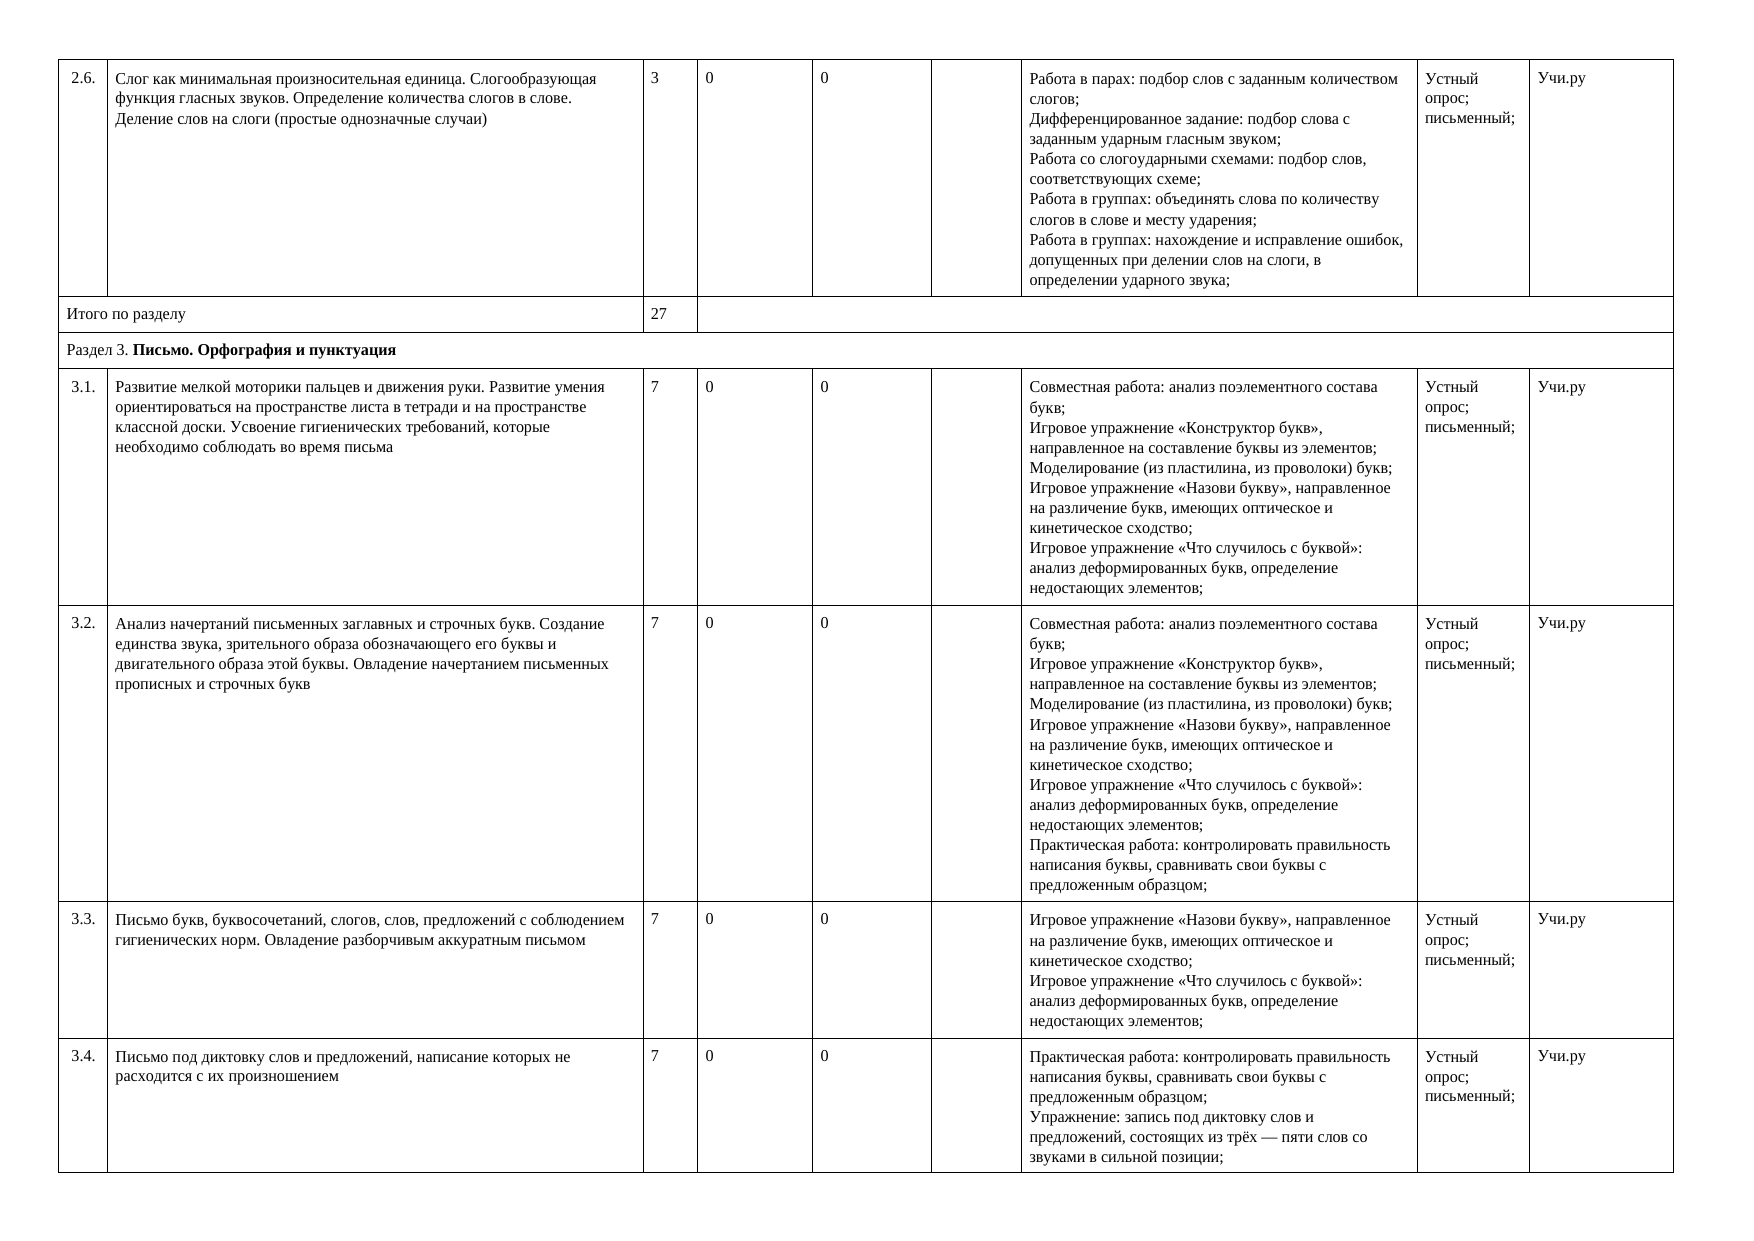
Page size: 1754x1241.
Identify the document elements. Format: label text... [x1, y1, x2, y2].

table_cell 0 [698, 902, 812, 1037]
table_cell 0 [698, 606, 812, 901]
table_cell 0 [813, 902, 931, 1037]
table_cell 0 [698, 369, 812, 604]
table_cell Раздел 3. Письмо. Орфография и пунктуация [59, 333, 1673, 368]
table_cell Практическая работа: контролировать правильность написа​ния буквы, сравнивать свои буквы с предложенным образцом; Упражнение: запись под диктовку слов и предложений, состоящих из трёх — пяти слов со звуками в сильной позиции; [1022, 1039, 1417, 1172]
table_header Устный опрос; письменный; [1418, 60, 1529, 296]
table_cell Письмо под диктовку слов и предложений, написание которых не расходится с их произношением [108, 1039, 643, 1172]
table_cell 7 [644, 902, 697, 1037]
table_cell 3.3. [59, 902, 107, 1037]
table_header 0 [698, 60, 812, 296]
table_cell Учи.ру [1530, 369, 1673, 604]
table_cell [698, 297, 1673, 332]
table_header Учи.ру [1530, 60, 1673, 296]
table_header 3 [644, 60, 697, 296]
table_cell Совместная работа: анализ поэлементного состава букв; Игровое упражнение «Конструктор букв», направленное на составление буквы из элементов; Моделирование (из пластилина, из проволоки) букв; Игровое упражнение «Назови букву», направленное на различение букв, имеющих оптическое и кинетическое сходство; Игровое упражнение «Что случилось с буквой»: анализ деформированных букв, определение недостающих элементов; [1022, 369, 1417, 604]
table_cell 7 [644, 369, 697, 604]
table_cell [932, 1039, 1021, 1172]
table_cell Учи.ру [1530, 902, 1673, 1037]
table_cell Учи.ру [1530, 1039, 1673, 1172]
table_cell Устный опрос; письменный; [1418, 1039, 1529, 1172]
table_cell Анализ начертаний письменных заглавных и строчных букв. Создание единства звука, зрительного образа обозначающего его буквы и двигательного образа этой буквы. Овладение начертанием письменных прописных и строчных букв [108, 606, 643, 901]
table_cell Устный опрос; письменный; [1418, 369, 1529, 604]
table_header Работа в парах: подбор слов с заданным количеством слогов; Дифференцированное задание: подбор слова с заданным ударным гласным звуком; Работа со слогоударными схемами: подбор слов, соответствующих схеме; Работа в группах: объединять слова по количеству слогов в слове и месту ударения; Работа в группах: нахождение и исправление ошибок, допущенных при делении слов на слоги, в определении ударного звука; [1022, 60, 1417, 296]
table_cell Развитие мелкой моторики пальцев и движения руки. Развитие умения ориентироваться на пространстве листа в тетради и на пространстве классной доски. Усвоение гигиенических требований, которые необходимо соблюдать во время письма [108, 369, 643, 604]
table_cell 3.1. [59, 369, 107, 604]
table_cell [932, 606, 1021, 901]
table_cell [932, 369, 1021, 604]
table_cell Письмо букв, буквосочетаний, слогов, слов, предложений с соблюдением гигиенических норм. Овладение разборчивым аккуратным письмом [108, 902, 643, 1037]
table_cell Устный опрос; письменный; [1418, 902, 1529, 1037]
table_header [932, 60, 1021, 296]
table_header 0 [813, 60, 931, 296]
table_cell [932, 902, 1021, 1037]
table_cell 0 [813, 369, 931, 604]
table_cell 7 [644, 1039, 697, 1172]
table_cell 3.4. [59, 1039, 107, 1172]
table_cell Игровое упражнение «Назови букву», направленное на различение букв, имеющих оптическое и кинетическое сходство; Игровое упражнение «Что случилось с буквой»: анализ деформированных букв, определение недостающих элементов; [1022, 902, 1417, 1037]
table_header 2.6. [59, 60, 107, 296]
table_cell Совместная работа: анализ поэлементного состава букв; Игровое упражнение «Конструктор букв», направленное на составление буквы из элементов; Моделирование (из пластилина, из проволоки) букв; Игровое упражнение «Назови букву», направленное на различение букв, имеющих оптическое и кинетическое сходство; Игровое упражнение «Что случилось с буквой»: анализ деформированных букв, определение недостающих элементов; Практическая работа: контролировать правильность написа​ния буквы, сравнивать свои буквы с предложенным образцом; [1022, 606, 1417, 901]
table_cell Итого по разделу [59, 297, 643, 332]
table_cell 27 [644, 297, 697, 332]
table_cell Устный опрос; письменный; [1418, 606, 1529, 901]
table_cell 7 [644, 606, 697, 901]
table_cell 0 [698, 1039, 812, 1172]
table_header Слог как минимальная произносительная единица. Слогообразующая функция гласных звуков. Определение количества слогов в слове. Деление слов на слоги (простые однозначные случаи) [108, 60, 643, 296]
table_cell 3.2. [59, 606, 107, 901]
table_cell 0 [813, 606, 931, 901]
table_cell 0 [813, 1039, 931, 1172]
table_cell Учи.ру [1530, 606, 1673, 901]
